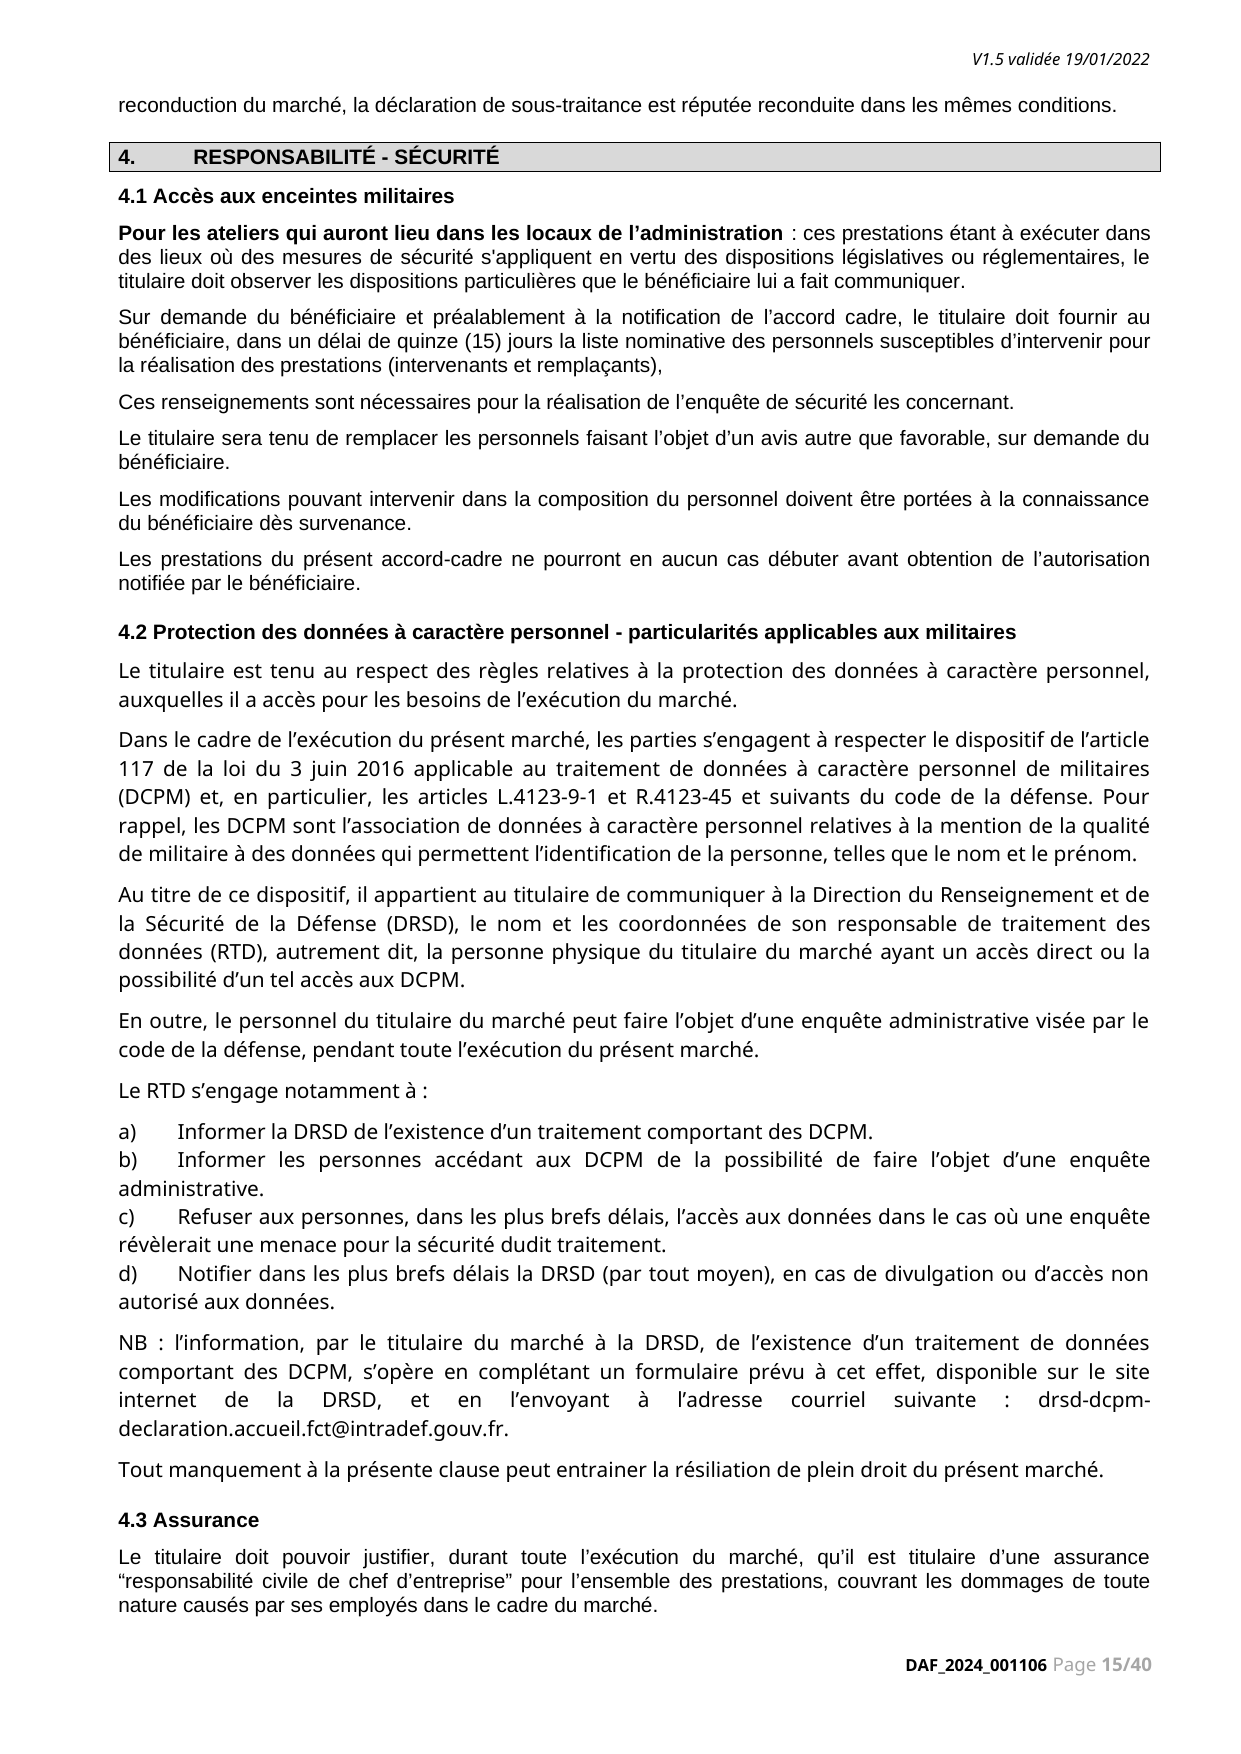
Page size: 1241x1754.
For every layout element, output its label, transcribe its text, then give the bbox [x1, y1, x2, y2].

text a) Informer la DRSD de l’existence d’un traitement comportant des DCPM. [118, 1117, 1152, 1145]
text NB : l’information, par le titulaire du marché à la DRSD, de l’existence d’un traitement de données comportant des DCPM, s’opère en complétant un formulaire prévu à cet effet, disponible sur le site internet de la DRSD, et en l’envoyant à l’adresse courriel suivante : drsd-dcpm-declaration.accueil.fct@intradef.gouv.fr. [118, 1328, 1152, 1442]
list RESPONSABILITÉ - SÉCURITÉ [110, 143, 1160, 171]
text d) Notifier dans les plus brefs délais la DRSD (par tout moyen), en cas de divulgation ou d’accès non autorisé aux données. [118, 1259, 1152, 1316]
text 4.2 Protection des données à caractère personnel - particularités applicables aux militaires [118, 620, 1152, 644]
text Sur demande du bénéficiaire et préalablement à la notification de l’accord cadre, le titulaire doit fournir au bénéficiaire, dans un délai de quinze (15) jours la liste nominative des personnels susceptibles d’intervenir pour la réalisation des prestations (intervenants et remplaçants), [118, 305, 1152, 377]
text 4.1 Accès aux enceintes militaires [118, 184, 1152, 208]
text Le titulaire sera tenu de remplacer les personnels faisant l’objet d’un avis autre que favorable, sur demande du bénéficiaire. [118, 426, 1152, 474]
text Le titulaire est tenu au respect des règles relatives à la protection des données à caractère personnel, auxquelles il a accès pour les besoins de l’exécution du marché. [118, 656, 1152, 713]
text Les prestations du présent accord-cadre ne pourront en aucun cas débuter avant obtention de l’autorisation notifiée par le bénéficiaire. [118, 547, 1152, 595]
text Les modifications pouvant intervenir dans la composition du personnel doivent être portées à la connaissance du bénéficiaire dès survenance. [118, 486, 1152, 534]
text c) Refuser aux personnes, dans les plus brefs délais, l’accès aux données dans le cas où une enquête révèlerait une menace pour la sécurité dudit traitement. [118, 1202, 1152, 1259]
text Le titulaire doit pouvoir justifier, durant toute l’exécution du marché, qu’il est titulaire d’une assurance “responsabilité civile de chef d’entreprise” pour l’ensemble des prestations, couvrant les dommages de toute nature causés par ses employés dans le cadre du marché. [118, 1544, 1152, 1616]
text b) Informer les personnes accédant aux DCPM de la possibilité de faire l’objet d’une enquête administrative. [118, 1145, 1152, 1202]
text Ces renseignements sont nécessaires pour la réalisation de l’enquête de sécurité les concernant. [118, 389, 1152, 413]
text En outre, le personnel du titulaire du marché peut faire l’objet d’une enquête administrative visée par le code de la défense, pendant toute l’exécution du présent marché. [118, 1007, 1152, 1063]
text Dans le cadre de l’exécution du présent marché, les parties s’engagent à respecter le dispositif de l’article 117 de la loi du 3 juin 2016 applicable au traitement de données à caractère personnel de militaires (DCPM) et, en particulier, les articles L.4123-9-1 et R.4123-45 et suivants du code de la défense. Pour rappel, les DCPM sont l’association de données à caractère personnel relatives à la mention de la qualité de militaire à des données qui permettent l’identification de la personne, telles que le nom et le prénom. [118, 726, 1152, 868]
text Le RTD s’engage notamment à : [118, 1076, 1152, 1104]
text Au titre de ce dispositif, il appartient au titulaire de communiquer à la Direction du Renseignement et de la Sécurité de la Défense (DRSD), le nom et les coordonnées de son responsable de traitement des données (RTD), autrement dit, la personne physique du titulaire du marché ayant un accès direct ou la possibilité d’un tel accès aux DCPM. [118, 880, 1152, 994]
text Pour les ateliers qui auront lieu dans les locaux de l’administration : ces prestations étant à exécuter dans des lieux où des mesures de sécurité s'appliquent en vertu des dispositions législatives ou réglementaires, le titulaire doit observer les dispositions particulières que le bénéficiaire lui a fait communiquer. [118, 221, 1152, 293]
text Tout manquement à la présente clause peut entrainer la résiliation de plein droit du présent marché. [118, 1455, 1152, 1483]
text 4.3 Assurance [118, 1508, 1152, 1532]
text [118, 93, 1152, 117]
